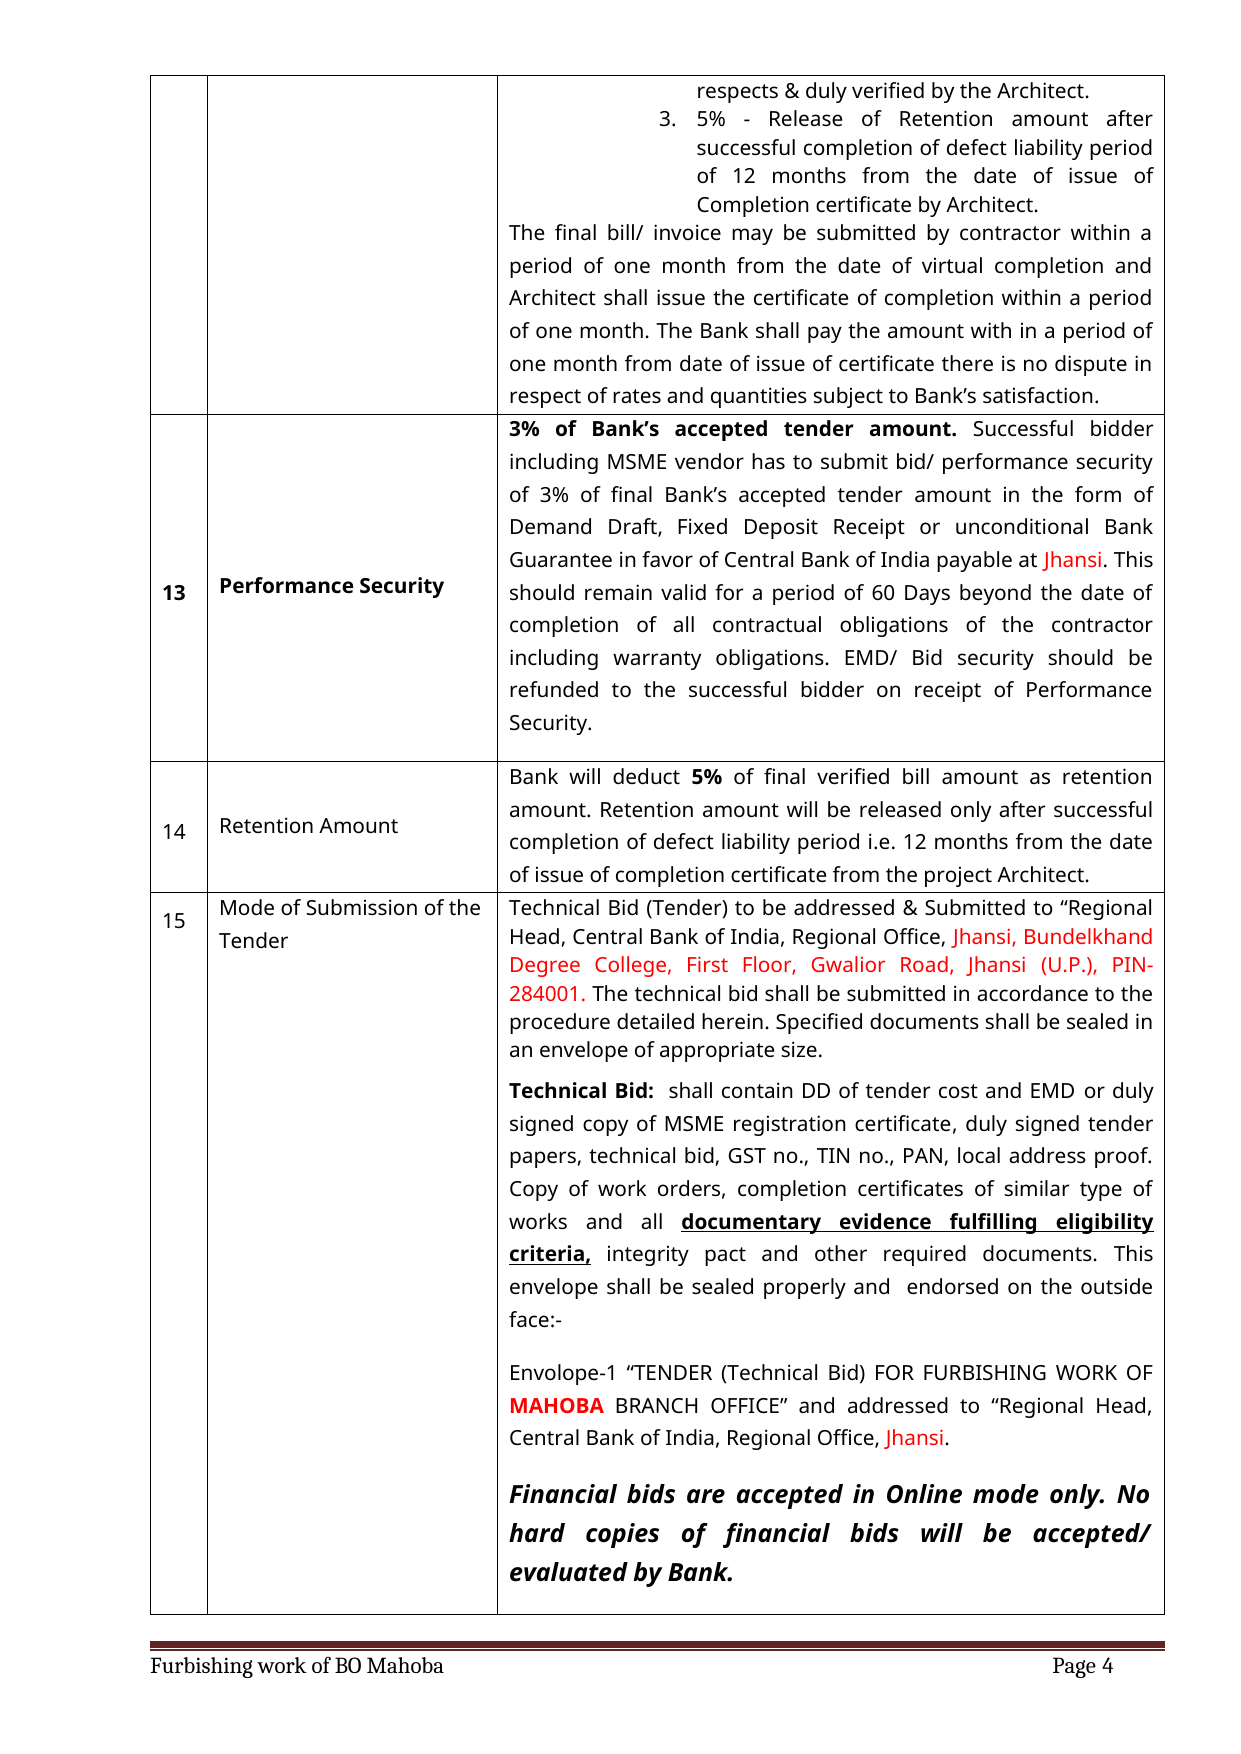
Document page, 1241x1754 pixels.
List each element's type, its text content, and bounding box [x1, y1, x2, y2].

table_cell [498, 893, 1164, 1614]
table_cell Performance Security [208, 415, 497, 761]
table_cell 12 [151, 76, 207, 413]
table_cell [498, 76, 1164, 413]
table_cell Retention Amount [208, 762, 497, 892]
table_cell Bank will deduct 5% of final verified bill amount as retention amount. Retention amount will be released only after successful completion of defect liability period i.e. 12 months from the date of issue of completion certificate from the project Architect. [498, 762, 1164, 892]
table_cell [208, 893, 497, 1614]
table_cell 14 [151, 762, 207, 892]
table_cell 15 [151, 893, 207, 1614]
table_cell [208, 76, 497, 413]
table_cell 3% of Bank’s accepted tender amount. Successful bidder including MSME vendor has to submit bid/ performance security of 3% of final Bank’s accepted tender amount in the form of Demand Draft, Fixed Deposit Receipt or unconditional Bank Guarantee in favor of Central Bank of India payable at Jhansi. This should remain valid for a period of 60 Days beyond the date of completion of all contractual obligations of the contractor including warranty obligations. EMD/ Bid security should be refunded to the successful bidder on receipt of Performance Security. [498, 415, 1164, 761]
table_cell 13 [151, 415, 207, 761]
